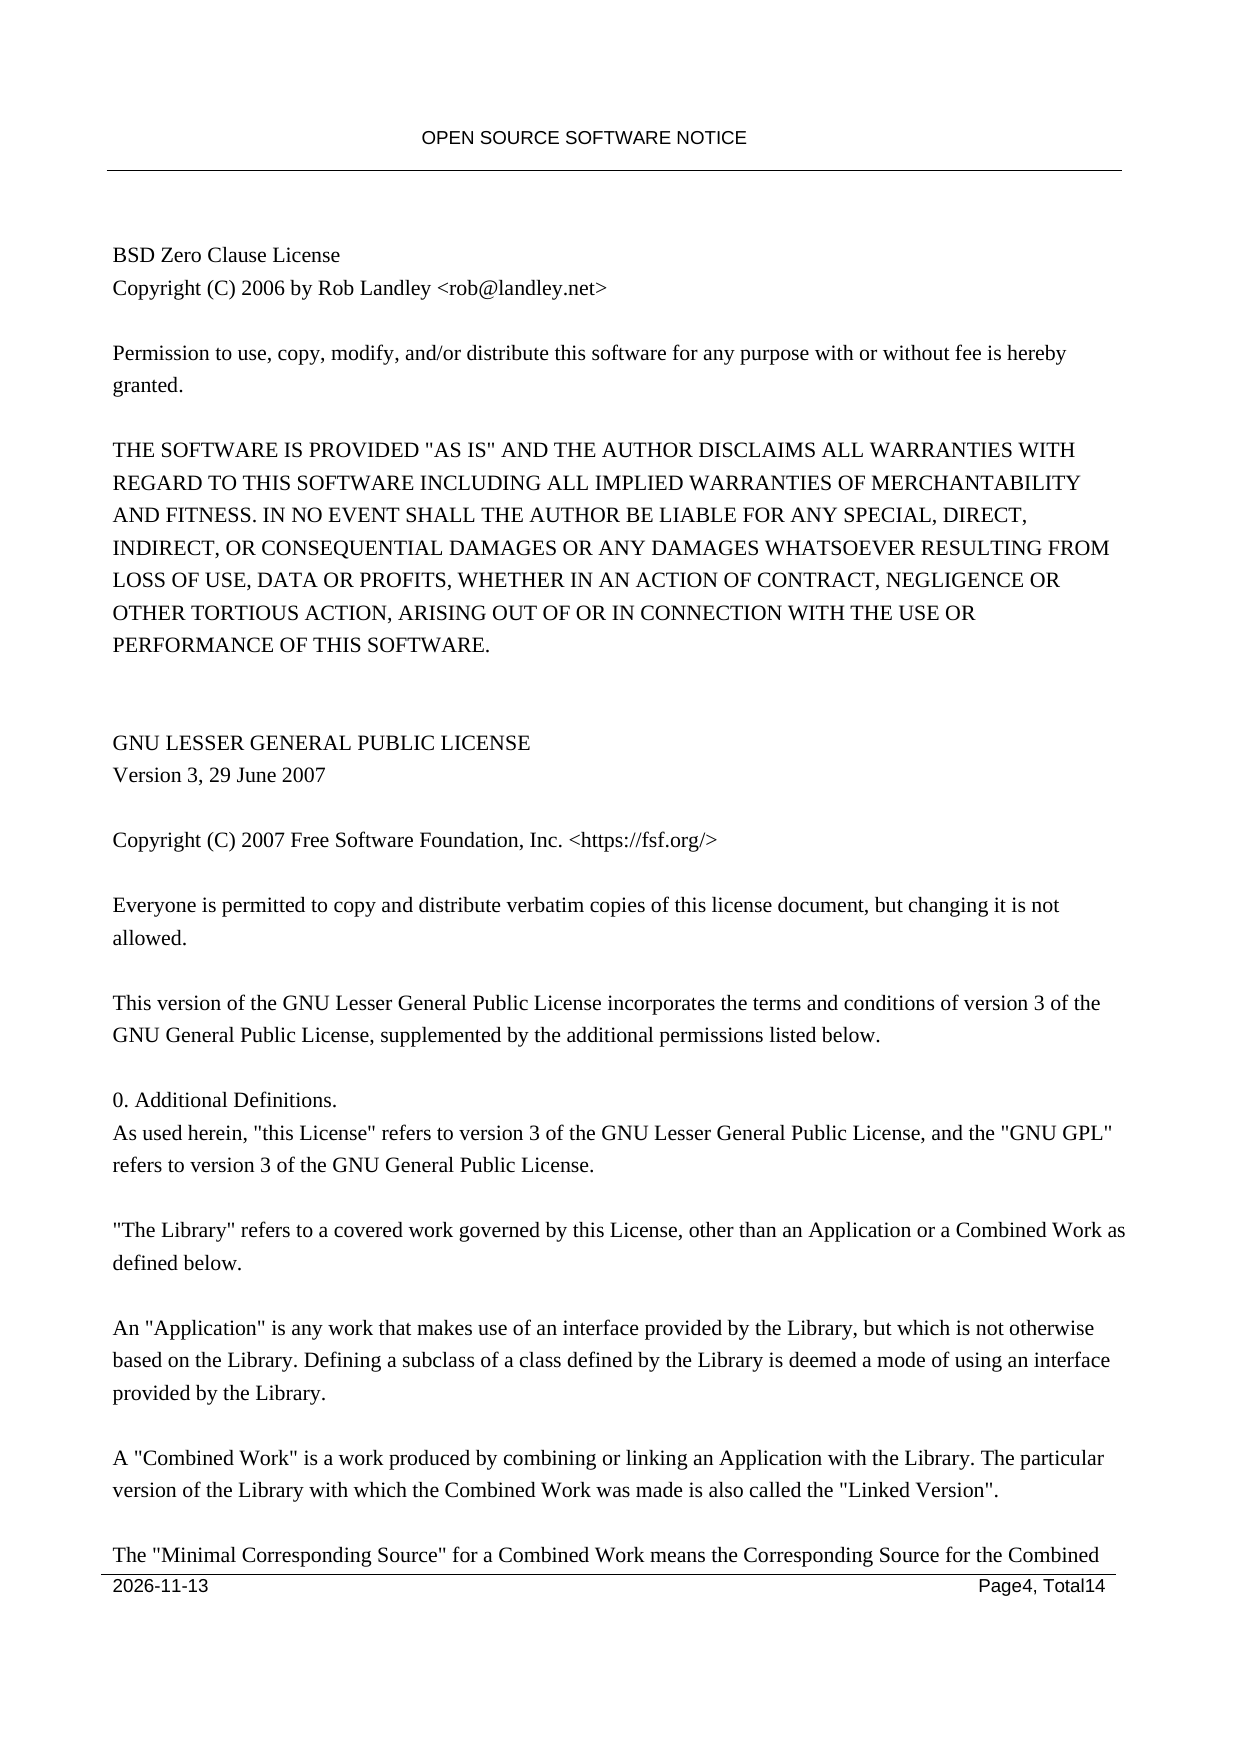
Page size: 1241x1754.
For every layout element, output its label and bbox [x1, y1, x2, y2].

text [112, 206, 1128, 1571]
